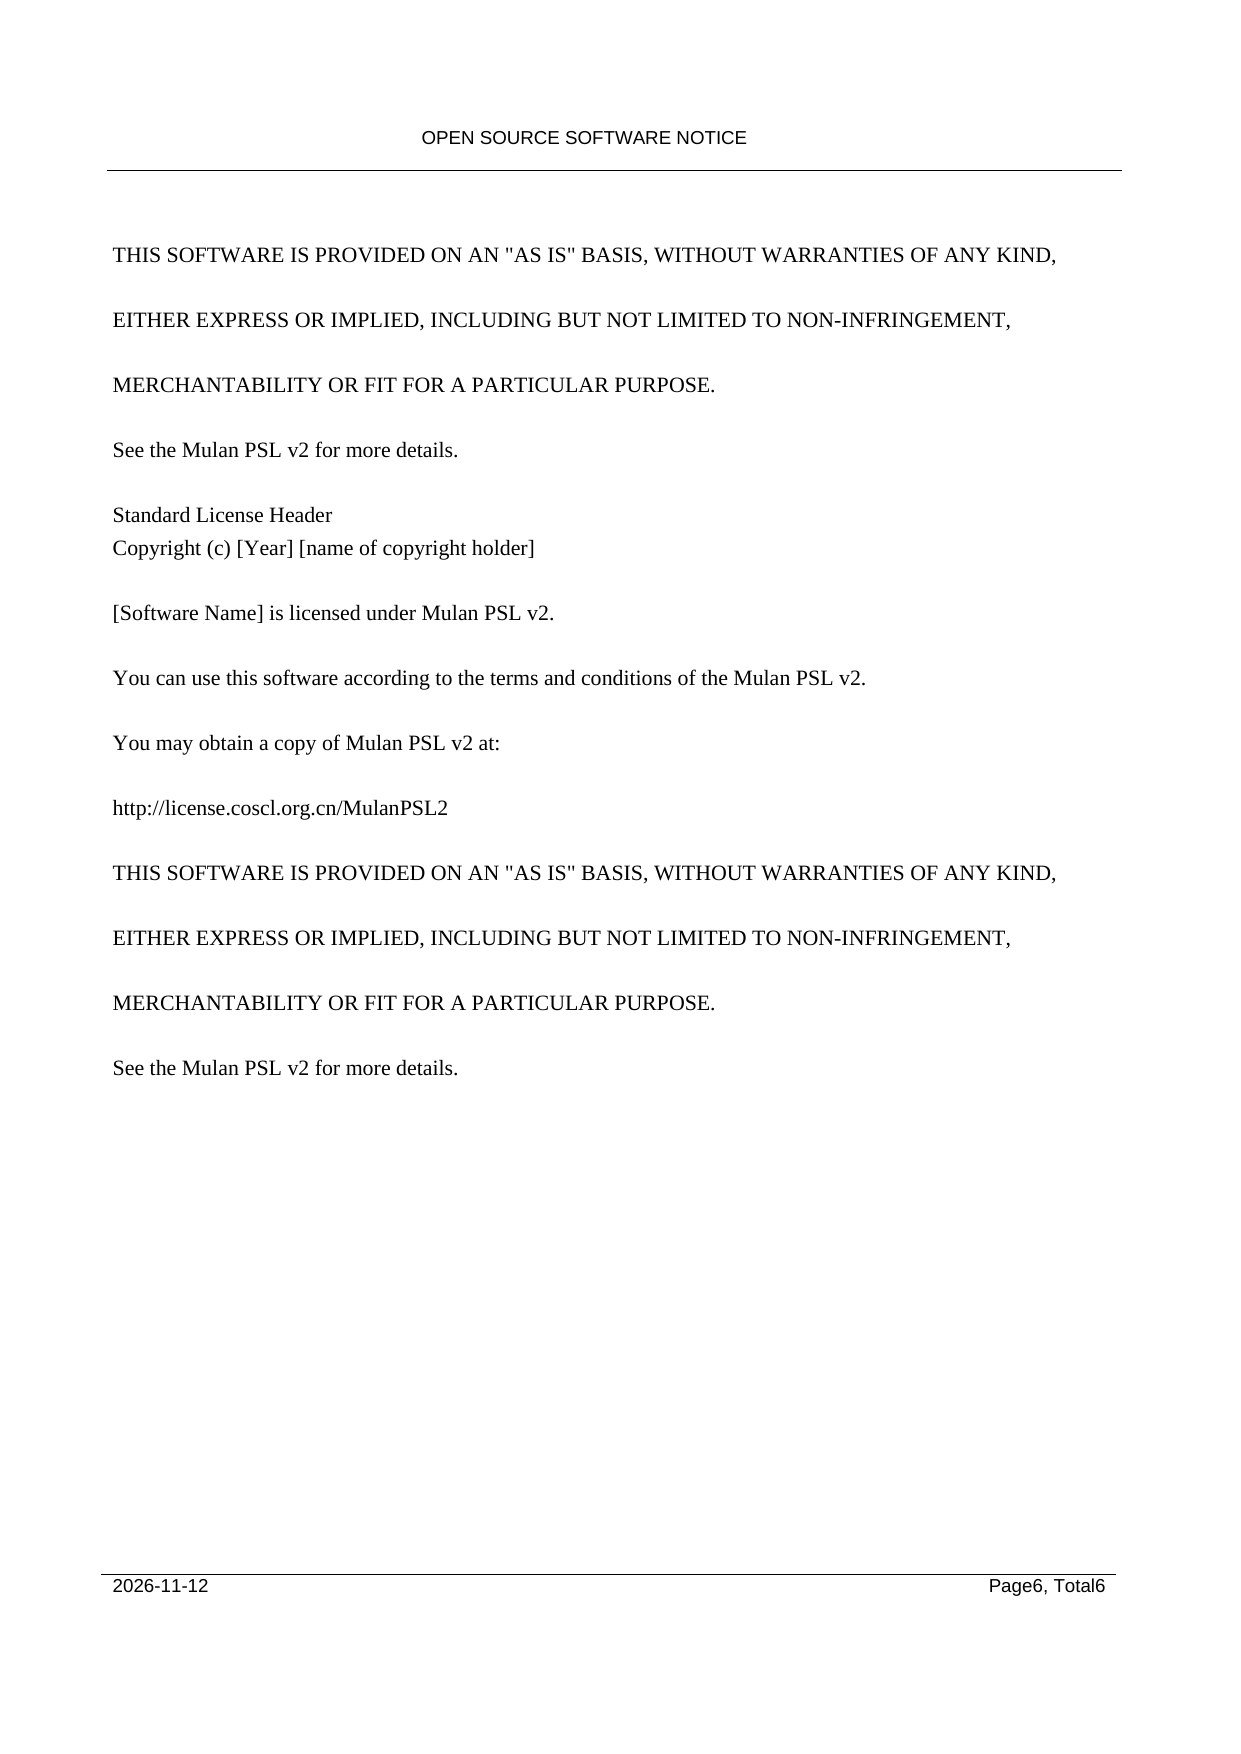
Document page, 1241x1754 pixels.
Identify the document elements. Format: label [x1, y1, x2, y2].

text [112, 206, 1128, 1084]
